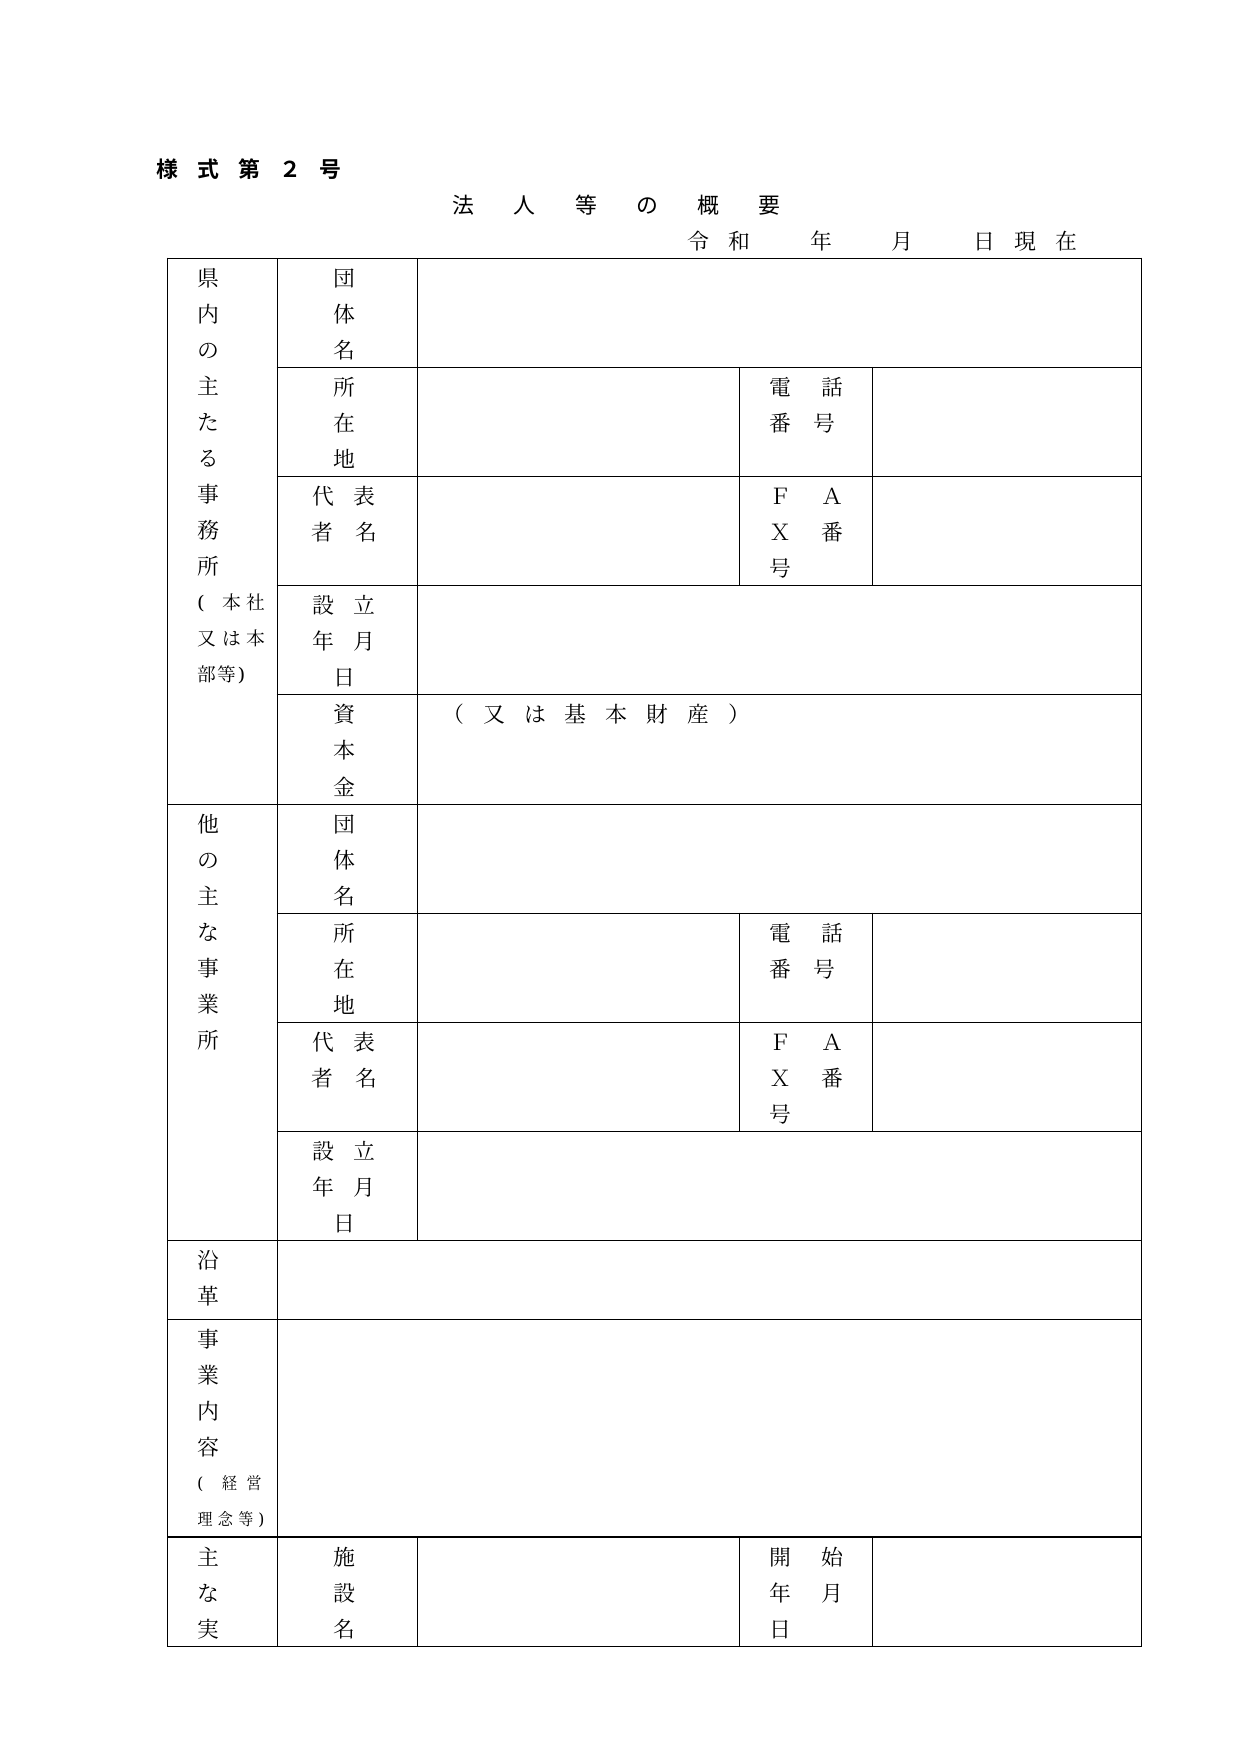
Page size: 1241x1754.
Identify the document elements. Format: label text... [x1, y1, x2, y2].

table_cell [418, 1132, 1141, 1240]
table_cell [418, 1538, 739, 1646]
table_cell 施 設 名 [278, 1538, 417, 1646]
table_cell 電話番号 [740, 368, 872, 476]
table_cell [418, 914, 739, 1022]
table_cell 設立年月日 [278, 1132, 417, 1240]
table_cell 代表者名 [278, 477, 417, 585]
text 令和 年 月 日現在 [156, 222, 1096, 258]
table_cell 資 本 金 [278, 695, 417, 803]
table_cell [418, 805, 1141, 913]
table_cell [873, 368, 1141, 476]
table_cell [873, 1023, 1141, 1131]
text 法 人 等 の 概 要 [156, 186, 1096, 222]
table_cell 電話番号 [740, 914, 872, 1022]
table_cell 他の主な事業所 [168, 805, 277, 1240]
text 様式第２号 [156, 149, 1096, 186]
table_cell 設立年月日 [278, 586, 417, 694]
table_cell 団 体 名 [278, 805, 417, 913]
table_cell [873, 914, 1141, 1022]
table_cell ＦＡＸ番号 [740, 477, 872, 585]
table_cell ＦＡＸ番号 [740, 1023, 872, 1131]
table_cell 主な実績 (施設の維持管理業務等) [168, 1538, 277, 1646]
table_cell [278, 1241, 1141, 1319]
table_cell （又は基本財産） [418, 695, 1141, 803]
table_cell [418, 368, 739, 476]
table_header [418, 259, 1141, 367]
table_header 団 体 名 [278, 259, 417, 367]
table_cell 事業内容 (経営理念等) [168, 1320, 277, 1536]
table_cell 沿 革 [168, 1241, 277, 1319]
table_cell 所 在 地 [278, 914, 417, 1022]
table_cell 所 在 地 [278, 368, 417, 476]
table_cell [278, 1320, 1141, 1536]
table_cell [418, 477, 739, 585]
table_header 県内の主たる事務所 (本社又は本部等) [168, 259, 277, 803]
table_cell [873, 477, 1141, 585]
table_cell 開始年月日 [740, 1538, 872, 1646]
table_cell [418, 586, 1141, 694]
table_cell [418, 1023, 739, 1131]
table_cell 代表者名 [278, 1023, 417, 1131]
table_cell [873, 1538, 1141, 1646]
